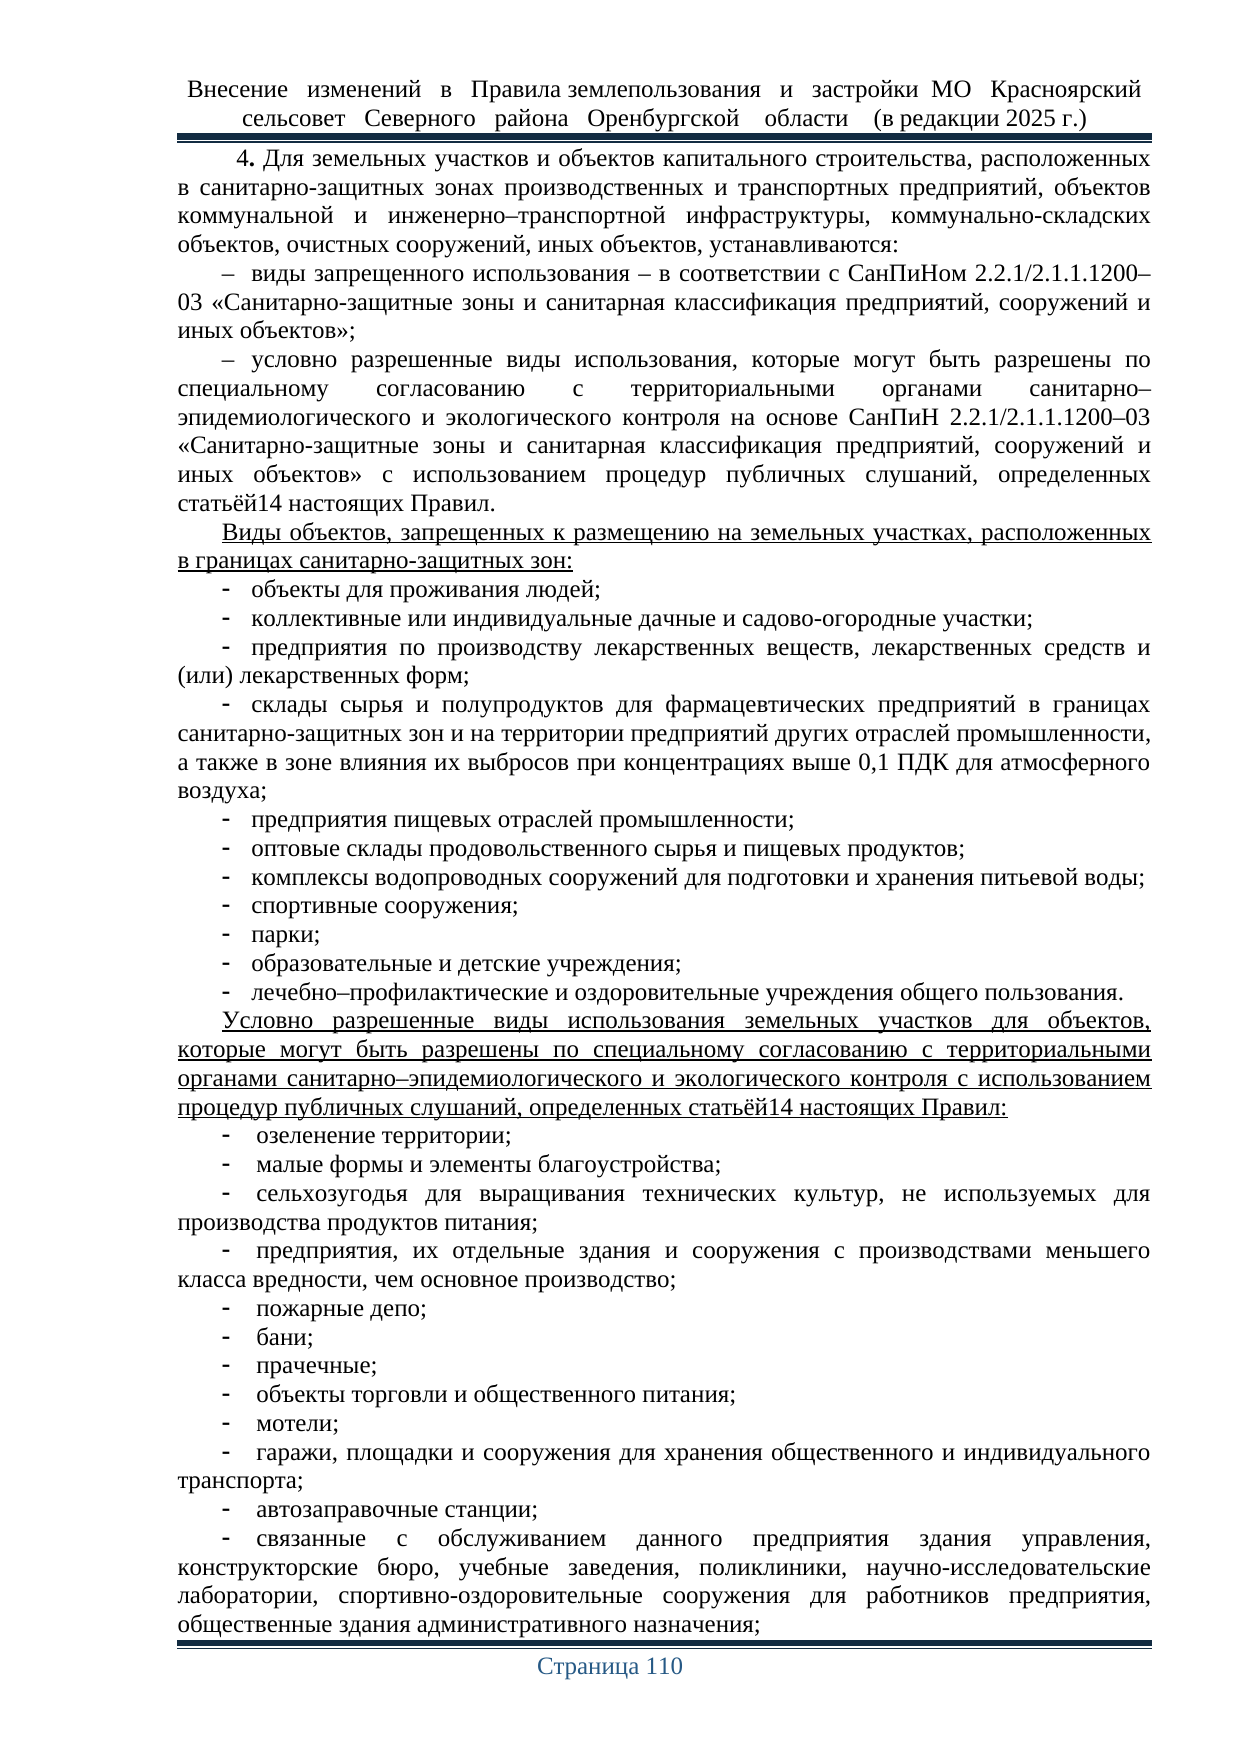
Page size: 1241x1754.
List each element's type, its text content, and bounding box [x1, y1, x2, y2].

list гаражи, площадки и сооружения для хранения общественного и индивидуального транспорта; [177, 1437, 1152, 1494]
text 4. Для земельных участков и объектов капитального строительства, расположенных в санитарно-защитных зонах производственных и транспортных предприятий, объектов коммунальной и инженерно–транспортной инфраструктуры, коммунально-складских объектов, очистных сооружений, иных объектов, устанавливаются: [177, 143, 1152, 258]
list спортивные сооружения; [177, 890, 1152, 919]
list предприятия пищевых отраслей промышленности; [177, 804, 1152, 833]
text Виды объектов, запрещенных к размещению на земельных участках, расположенных в границах санитарно-защитных зон: [177, 517, 1152, 574]
list объекты торговли и общественного питания; [177, 1379, 1152, 1408]
list коллективные или индивидуальные дачные и садово-огородные участки; [177, 603, 1152, 632]
list оптовые склады продовольственного сырья и пищевых продуктов; [177, 833, 1152, 862]
list условно разрешенные виды использования, которые могут быть разрешены по специальному согласованию с территориальными органами санитарно–эпидемиологического и экологического контроля на основе СанПиН 2.2.1/2.1.1.1200–03 «Санитарно-защитные зоны и санитарная классификация предприятий, сооружений и иных объектов» с использованием процедур публичных слушаний, определенных статьёй14 настоящих Правил. [177, 344, 1152, 517]
list склады сырья и полупродуктов для фармацевтических предприятий в границах санитарно-защитных зон и на территории предприятий других отраслей промышленности, а также в зоне влияния их выбросов при концентрациях выше 0,1 ПДК для атмосферного воздуха; [177, 689, 1152, 804]
list мотели; [177, 1408, 1152, 1437]
list предприятия, их отдельные здания и сооружения с производствами меньшего класса вредности, чем основное производство; [177, 1235, 1152, 1293]
text Условно разрешенные виды использования земельных участков для объектов, которые могут быть разрешены по специальному согласованию с территориальными органами санитарно–эпидемиологического и экологического контроля с использованием процедур публичных слушаний, определенных статьёй14 настоящих Правил: [177, 1005, 1152, 1059]
text Условно разрешенные виды использования земельных участков для объектов, которые могут быть разрешены по специальному согласованию с территориальными органами санитарно–эпидемиологического и экологического контроля с использованием процедур публичных слушаний, определенных статьёй14 настоящих Правил: [177, 1089, 1152, 1120]
list предприятия по производству лекарственных веществ, лекарственных средств и (или) лекарственных форм; [177, 632, 1152, 689]
list виды запрещенного использования – в соответствии с СанПиНом 2.2.1/2.1.1.1200–03 «Санитарно-защитные зоны и санитарная классификация предприятий, сооружений и иных объектов»; [177, 258, 1152, 344]
list малые формы и элементы благоустройства; [177, 1149, 1152, 1178]
list образовательные и детские учреждения; [177, 948, 1152, 977]
list сельхозугодья для выращивания технических культур, не используемых для производства продуктов питания; [177, 1178, 1152, 1235]
list объекты для проживания людей; [177, 574, 1152, 603]
list связанные с обслуживанием данного предприятия здания управления, конструкторские бюро, учебные заведения, поликлиники, научно-исследовательские лаборатории, спортивно-оздоровительные сооружения для работников предприятия, общественные здания административного назначения; [177, 1523, 1152, 1638]
list комплексы водопроводных сооружений для подготовки и хранения питьевой воды; [177, 862, 1152, 890]
list автозаправочные станции; [177, 1494, 1152, 1523]
list озеленение территории; [177, 1120, 1152, 1149]
list лечебно–профилактические и оздоровительные учреждения общего пользования. [177, 977, 1152, 1005]
list пожарные депо; [177, 1293, 1152, 1322]
list парки; [177, 919, 1152, 948]
text Условно разрешенные виды использования земельных участков для объектов, которые могут быть разрешены по специальному согласованию с территориальными органами санитарно–эпидемиологического и экологического контроля с использованием процедур публичных слушаний, определенных статьёй14 настоящих Правил: [177, 1060, 1152, 1088]
list прачечные; [177, 1350, 1152, 1379]
list бани; [177, 1322, 1152, 1350]
